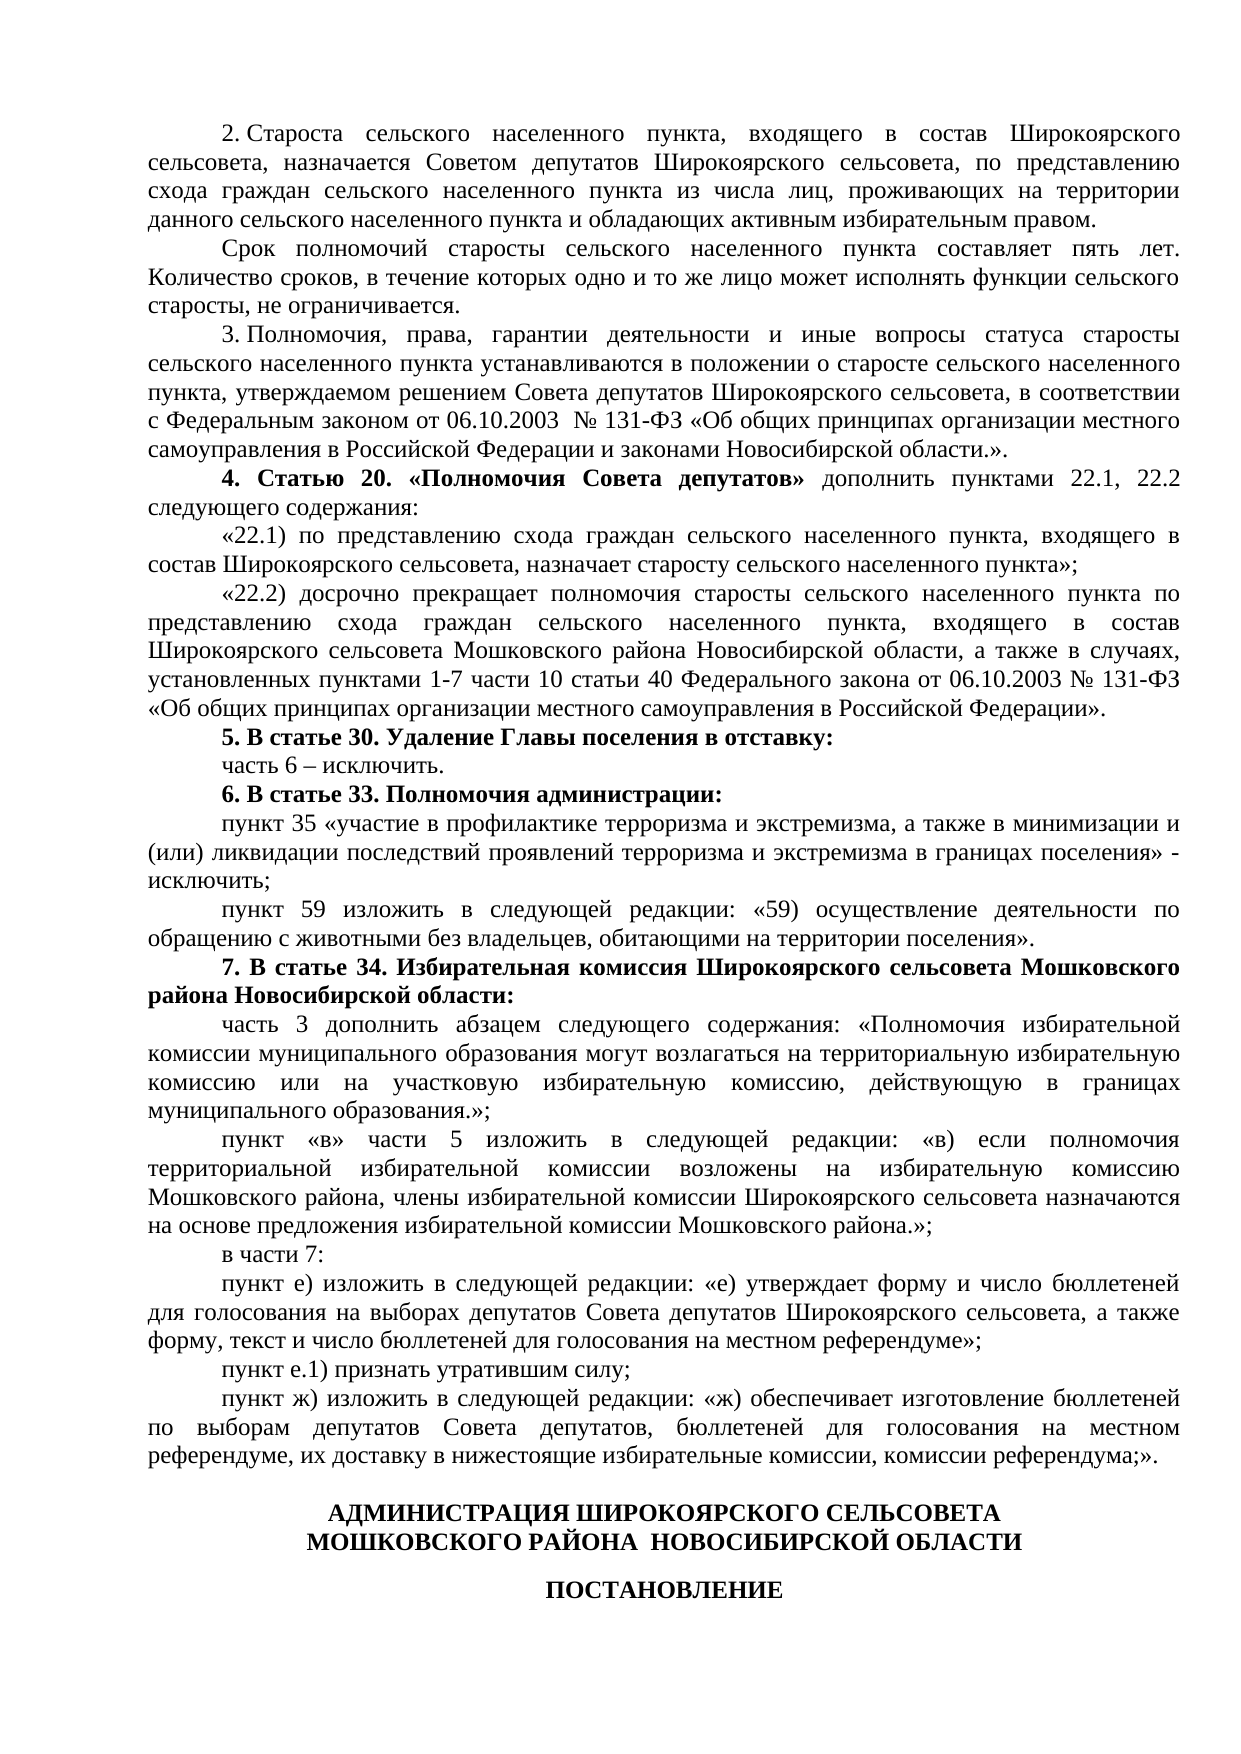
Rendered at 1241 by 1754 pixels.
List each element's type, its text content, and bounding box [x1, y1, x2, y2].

text в части 7: [148, 1239, 1181, 1268]
text часть 6 – исключить. [148, 751, 1181, 779]
text пункт 35 «участие в профилактике терроризма и экстремизма, а также в минимизации и (или) ликвидации последствий проявлений терроризма и экстремизма в границах поселения» - исключить; [148, 808, 1181, 894]
text пункт «в» части 5 изложить в следующей редакции: «в) если полномочия территориальной избирательной комиссии возложены на избирательную комиссию Мошковского района, члены избирательной комиссии Широкоярского сельсовета назначаются на основе предложения избирательной комиссии Мошковского района.»; [148, 1124, 1181, 1239]
text 5. В статье 30. Удаление Главы поселения в отставку: [148, 722, 1181, 751]
text МОШКОВСКОГО РАЙОНА НОВОСИБИРСКОЙ ОБЛАСТИ [148, 1527, 1181, 1556]
text 4. Статью 20. «Полномочия Совета депутатов» дополнить пунктами 22.1, 22.2 следующего содержания: [148, 463, 1181, 521]
text АДМИНИСТРАЦИЯ ШИРОКОЯРСКОГО СЕЛЬСОВЕТА [148, 1498, 1181, 1527]
text пункт е) изложить в следующей редакции: «е) утверждает форму и число бюллетеней для голосования на выборах депутатов Совета депутатов Широкоярского сельсовета, а также форму, текст и число бюллетеней для голосования на местном референдуме»; [148, 1268, 1181, 1354]
text 2. Староста сельского населенного пункта, входящего в состав Широкоярского сельсовета, назначается Советом депутатов Широкоярского сельсовета, по представлению схода граждан сельского населенного пункта из числа лиц, проживающих на территории данного сельского населенного пункта и обладающих активным избирательным правом. [148, 118, 1181, 233]
text Срок полномочий старосты сельского населенного пункта составляет пять лет. Количество сроков, в течение которых одно и то же лицо может исполнять функции сельского старосты, не ограничивается. [148, 233, 1181, 319]
text ПОСТАНОВЛЕНИЕ [148, 1575, 1181, 1603]
text часть 3 дополнить абзацем следующего содержания: «Полномочия избирательной комиссии муниципального образования могут возлагаться на территориальную избирательную комиссию или на участковую избирательную комиссию, действующую в границах муниципального образования.»; [148, 1009, 1181, 1124]
text 7. В статье 34. Избирательная комиссия Широкоярского сельсовета Мошковского района Новосибирской области: [148, 952, 1181, 1009]
text 3. Полномочия, права, гарантии деятельности и иные вопросы статуса старосты сельского населенного пункта устанавливаются в положении о старосте сельского населенного пункта, утверждаемом решением Совета депутатов Широкоярского сельсовета, в соответствии с Федеральным законом от 06.10.2003 № 131-ФЗ «Об общих принципах организации местного самоуправления в Российской Федерации и законами Новосибирской области.». [148, 319, 1181, 463]
text «22.1) по представлению схода граждан сельского населенного пункта, входящего в состав Широкоярского сельсовета, назначает старосту сельского населенного пункта»; [148, 521, 1181, 578]
text 6. В статье 33. Полномочия администрации: [148, 779, 1181, 808]
text пункт ж) изложить в следующей редакции: «ж) обеспечивает изготовление бюллетеней по выборам депутатов Совета депутатов, бюллетеней для голосования на местном референдуме, их доставку в нижестоящие избирательные комиссии, комиссии референдума;». [148, 1383, 1181, 1469]
text пункт е.1) признать утратившим силу; [148, 1354, 1181, 1383]
text «22.2) досрочно прекращает полномочия старосты сельского населенного пункта по представлению схода граждан сельского населенного пункта, входящего в состав Широкоярского сельсовета Мошковского района Новосибирской области, а также в случаях, установленных пунктами 1-7 части 10 статьи 40 Федерального закона от 06.10.2003 № 131-ФЗ «Об общих принципах организации местного самоуправления в Российской Федерации». [148, 578, 1181, 722]
text пункт 59 изложить в следующей редакции: «59) осуществление деятельности по обращению с животными без владельцев, обитающими на территории поселения». [148, 894, 1181, 952]
